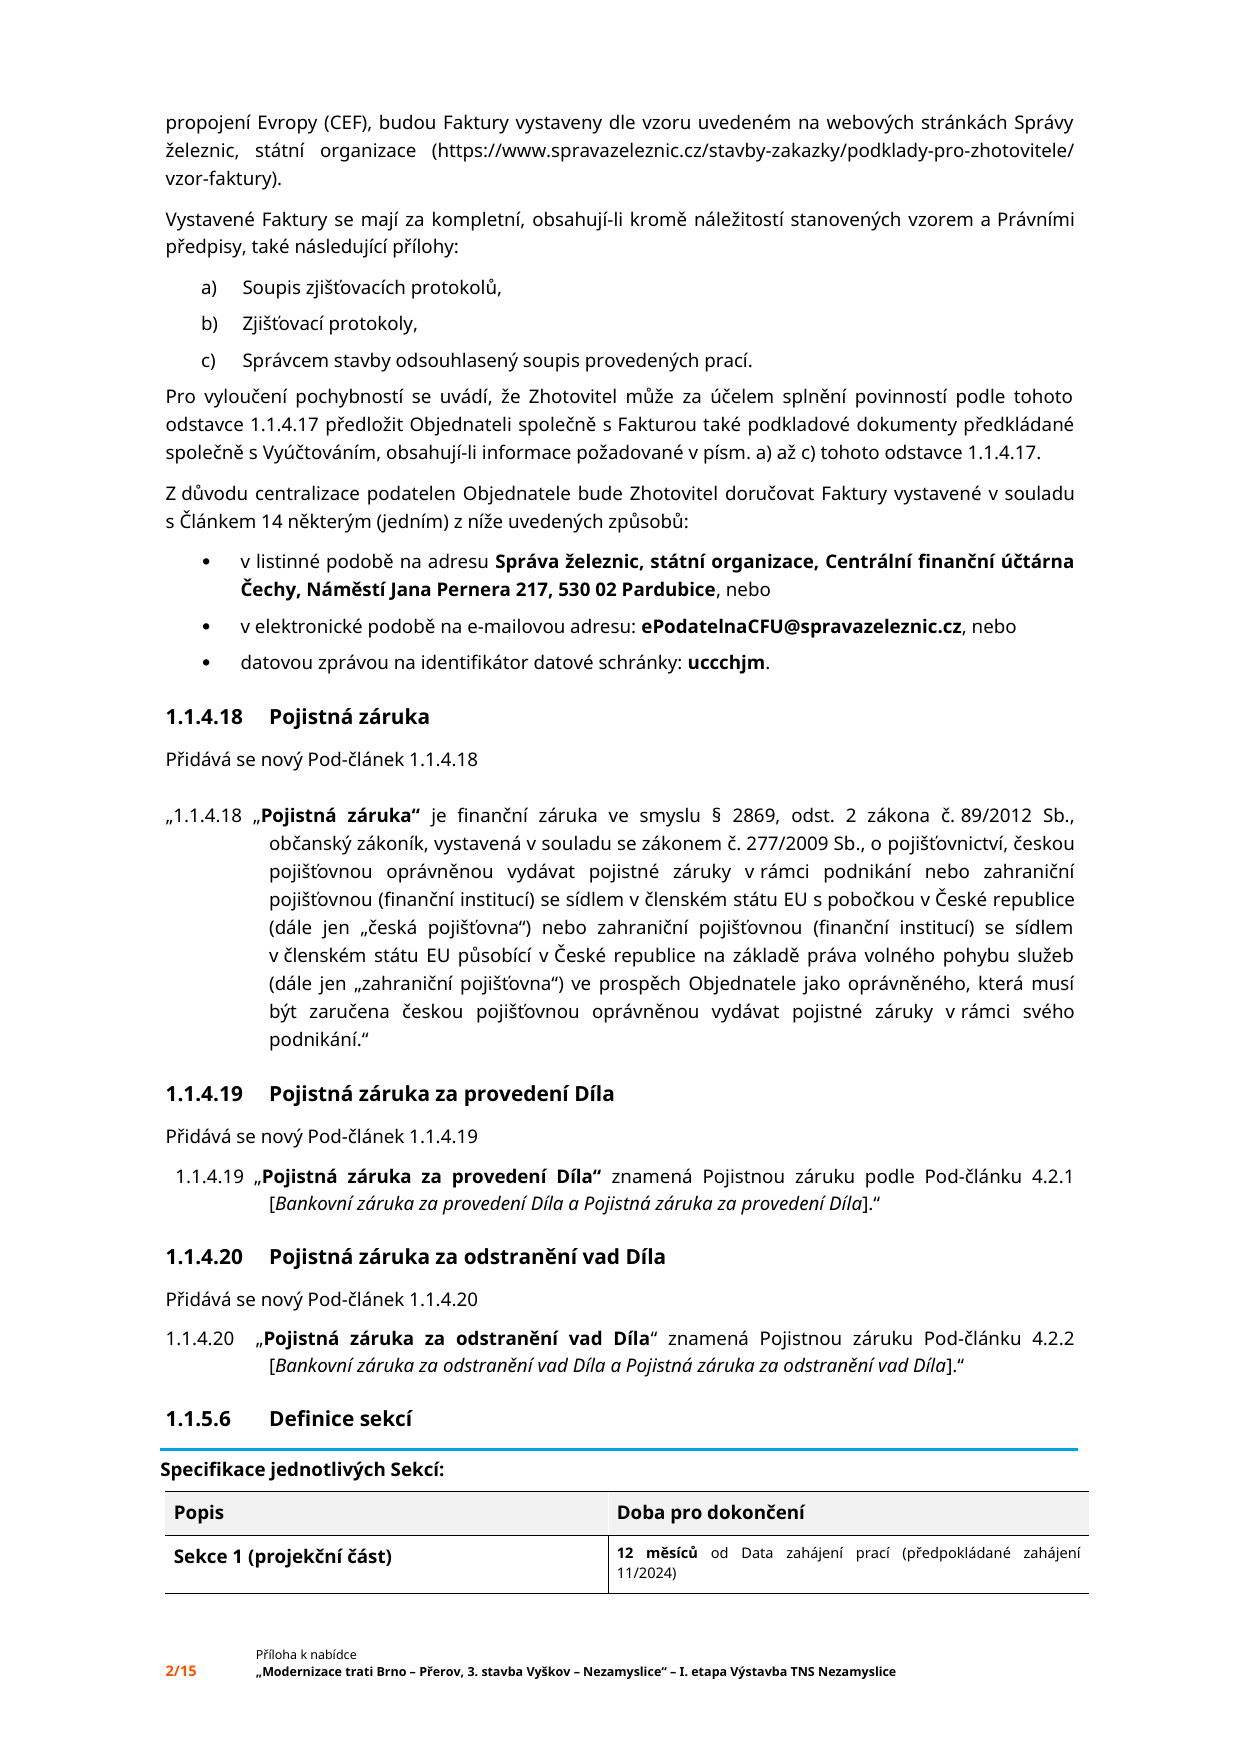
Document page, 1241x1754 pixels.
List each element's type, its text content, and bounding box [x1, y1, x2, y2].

text v listinné podobě na adresu Správa železnic, státní organizace, Centrální finanční účtárna Čechy, Náměstí Jana Pernera 217, 530 02 Pardubice, nebo [203, 548, 1075, 602]
list Zjišťovací protokoly, [201, 311, 1075, 336]
text Přidává se nový Pod-článek 1.1.4.19 [165, 1123, 1075, 1148]
table_header Doba pro dokončení [609, 1492, 1089, 1535]
text 1.1.4.19 Pojistná záruka za provedení Díla [165, 1079, 1075, 1108]
text 1.1.4.20 „Pojistná záruka za odstranění vad Díla“ znamená Pojistnou záruku Pod-článku 4.2.2 [Bankovní záruka za odstranění vad Díla a Pojistná záruka za odstranění vad Díla].“ [165, 1325, 1075, 1377]
text Přidává se nový Pod-článek 1.1.4.18 [165, 746, 1075, 772]
text datovou zprávou na identifikátor datové schránky: uccchjm. [203, 649, 1075, 675]
text „1.1.4.18 „Pojistná záruka“ je finanční záruka ve smyslu § 2869, odst. 2 zákona č. 89/2012 Sb., občanský zákoník, vystavená v souladu se zákonem č. 277/2009 Sb., o pojišťovnictví, českou pojišťovnou oprávněnou vydávat pojistné záruky v rámci podnikání nebo zahraniční pojišťovnou (finanční institucí) se sídlem v členském státu EU s pobočkou v České republice (dále jen „česká pojišťovna“) nebo zahraniční pojišťovnou (finanční institucí) se sídlem v členském státu EU působící v České republice na základě práva volného pohybu služeb (dále jen „zahraniční pojišťovna“) ve prospěch Objednatele jako oprávněného, která musí být zaručena českou pojišťovnou oprávněnou vydávat pojistné záruky v rámci svého podnikání.“ [165, 802, 1075, 1052]
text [165, 109, 1075, 191]
text Vystavené Faktury se mají za kompletní, obsahují-li kromě náležitostí stanovených vzorem a Právními předpisy, také následující přílohy: [165, 206, 1075, 259]
text 1.1.4.20 Pojistná záruka za odstranění vad Díla [165, 1242, 1075, 1271]
text Přidává se nový Pod-článek 1.1.4.20 [165, 1286, 1075, 1311]
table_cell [165, 1536, 608, 1593]
list Soupis zjišťovacích protokolů, [201, 274, 1075, 300]
text 1.1.4.19 „Pojistná záruka za provedení Díla“ znamená Pojistnou záruku podle Pod-článku 4.2.1 [Bankovní záruka za provedení Díla a Pojistná záruka za provedení Díla].“ [165, 1163, 1075, 1216]
list Správcem stavby odsouhlasený soupis provedených prací. [201, 347, 1075, 373]
text 1.1.4.18 Pojistná záruka [165, 702, 1075, 731]
text v elektronické podobě na e-mailovou adresu: ePodatelnaCFU@spravazeleznic.cz, nebo [203, 613, 1075, 638]
table_header Popis [165, 1492, 608, 1535]
text Z důvodu centralizace podatelen Objednatele bude Zhotovitel doručovat Faktury vystavené v souladu s Článkem 14 některým (jedním) z níže uvedených způsobů: [165, 480, 1075, 533]
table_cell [609, 1536, 1089, 1593]
text Specifikace jednotlivých Sekcí: [160, 1451, 1078, 1482]
text 1.1.5.6 Definice sekcí [165, 1404, 1075, 1432]
text Pro vyloučení pochybností se uvádí, že Zhotovitel může za účelem splnění povinností podle tohoto odstavce 1.1.4.17 předložit Objednateli společně s Fakturou také podkladové dokumenty předkládané společně s Vyúčtováním, obsahují-li informace požadované v písm. a) až c) tohoto odstavce 1.1.4.17. [165, 383, 1075, 465]
